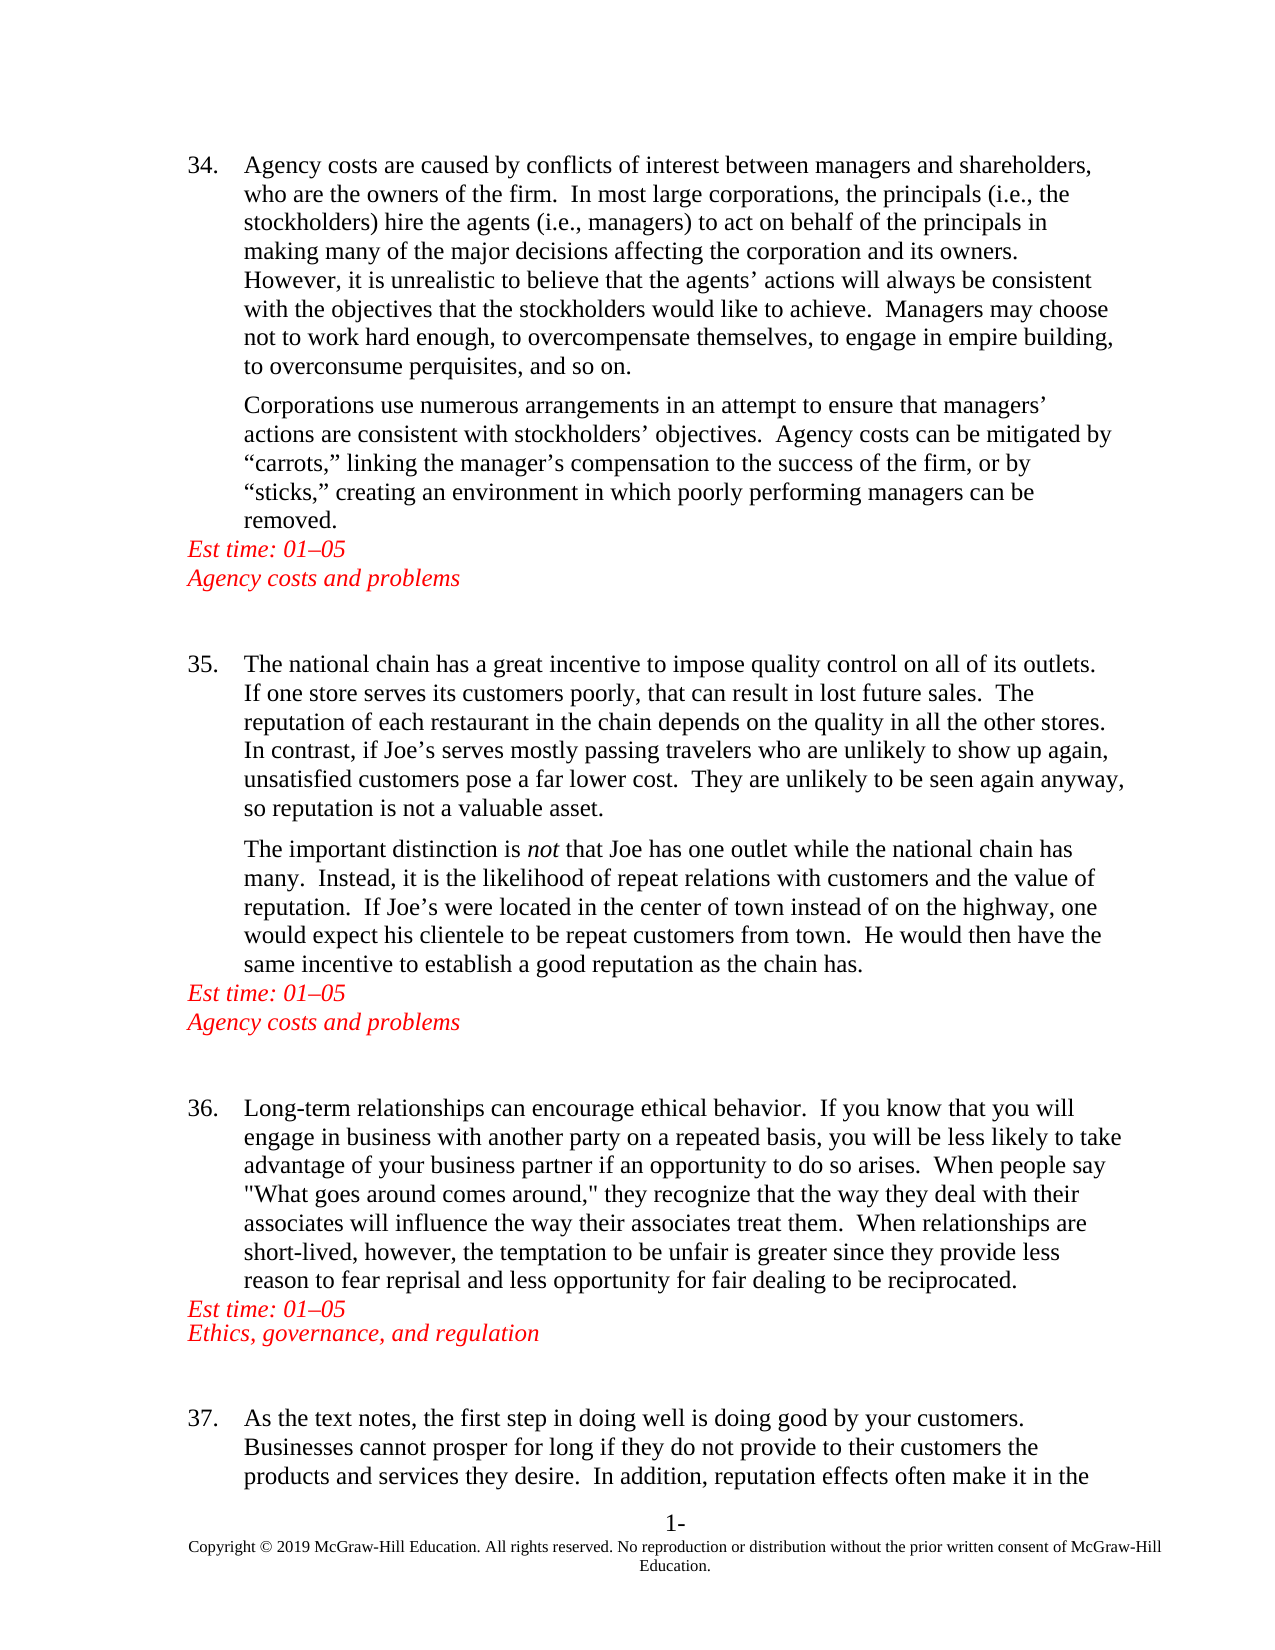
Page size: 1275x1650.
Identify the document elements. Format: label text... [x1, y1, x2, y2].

text Agency costs and problems [187, 563, 1097, 592]
text The important distinction is not that Joe has one outlet while the national chain has many. Instead, it is the likelihood of repeat relations with customers and the value of reputation. If Joe’s were located in the center of town instead of on the highway, one would expect his clientele to be repeat customers from town. He would then have the same incentive to establish a good reputation as the chain has. [187, 834, 1125, 978]
text Agency costs and problems [187, 1007, 1097, 1035]
text Corporations use numerous arrangements in an attempt to ensure that managers’ actions are consistent with stockholders’ objectives. Agency costs can be mitigated by “carrots,” linking the manager’s compensation to the success of the firm, or by “sticks,” creating an environment in which poorly performing managers can be removed. [244, 390, 1116, 534]
list The national chain has a great incentive to impose quality control on all of its outlets. If one store serves its customers poorly, that can result in lost future sales. The reputation of each restaurant in the chain depends on the quality in all the other stores. In contrast, if Joe’s serves mostly passing travelers who are unlikely to show up again, unsatisfied customers pose a far lower cost. They are unlikely to be seen again anyway, so reputation is not a valuable asset. [187, 649, 1125, 822]
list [187, 1403, 1125, 1489]
text Est time: 01–05 [187, 978, 1162, 1007]
list Agency costs are caused by conflicts of interest between managers and shareholders, who are the owners of the firm. In most large corporations, the principals (i.e., the stockholders) hire the agents (i.e., managers) to act on behalf of the principals in making many of the major decisions affecting the corporation and its owners. However, it is unrealistic to believe that the agents’ actions will always be consistent with the objectives that the stockholders would like to achieve. Managers may choose not to work hard enough, to overcompensate themselves, to engage in empire building, to overconsume perquisites, and so on. [187, 150, 1116, 380]
list Long-term relationships can encourage ethical behavior. If you know that you will engage in business with another party on a repeated basis, you will be less likely to take advantage of your business partner if an opportunity to do so arises. When people say "What goes around comes around," they recognize that the way they deal with their associates will influence the way their associates treat them. When relationships are short-lived, however, the temptation to be unfair is greater since they provide less reason to fear reprisal and less opportunity for fair dealing to be reciprocated. [187, 1093, 1125, 1294]
text Est time: 01–05 [187, 1294, 1125, 1323]
text Est time: 01–05 [187, 534, 1162, 563]
text Ethics, governance, and regulation [187, 1323, 1125, 1346]
